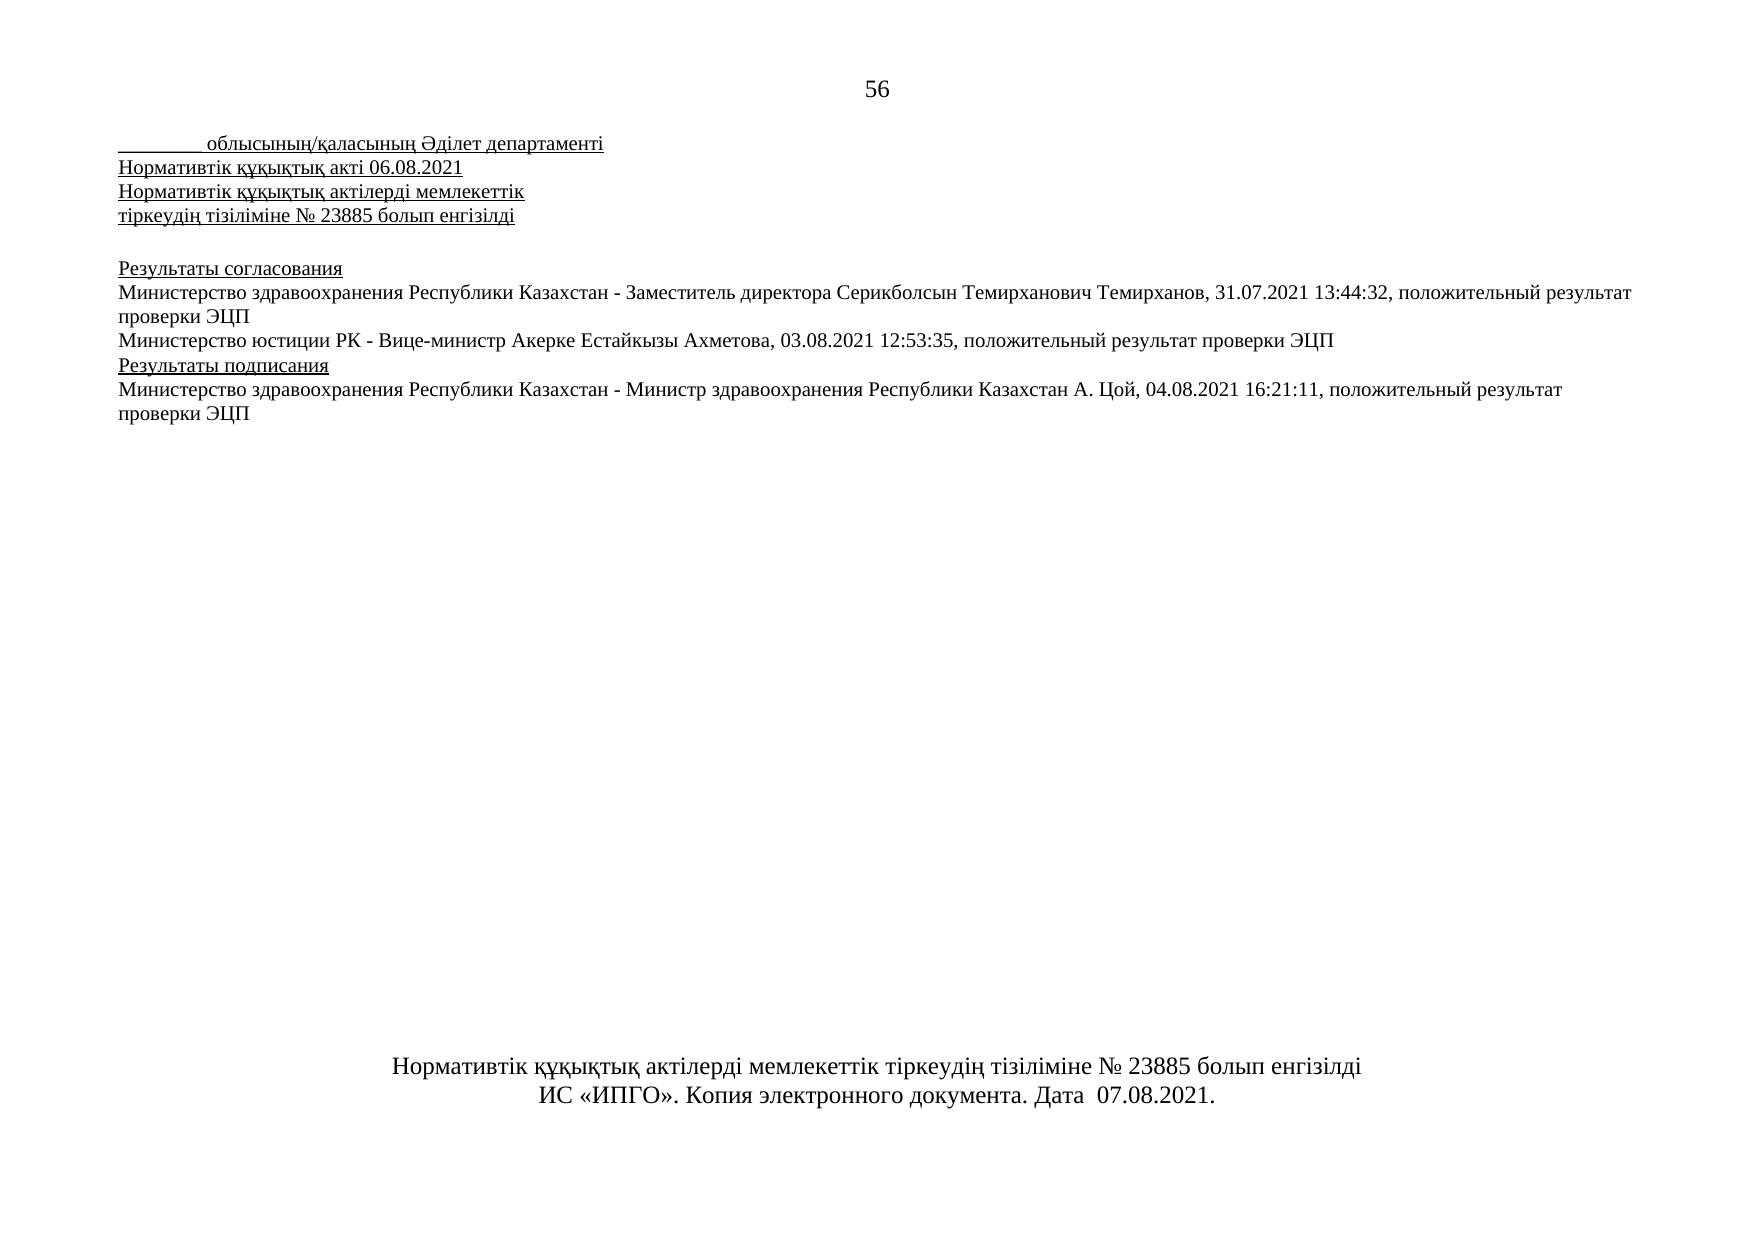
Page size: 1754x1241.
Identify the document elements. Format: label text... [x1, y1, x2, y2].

text Нормативтік құқықтық акті 06.08.2021 [118, 155, 1636, 179]
text тіркеудің тізіліміне № 23885 болып енгізілді [118, 203, 1636, 227]
text Результаты согласования [118, 256, 1636, 280]
text Министерство здравоохранения Республики Казахстан - Министр здравоохранения Республики Казахстан А. Цой, 04.08.2021 16:21:11, положительный результат проверки ЭЦП [118, 377, 1636, 425]
text ________ облысының/қаласының Әділет департаменті [118, 131, 1636, 155]
text Нормативтік құқықтық актілерді мемлекеттік [118, 179, 1636, 203]
text Результаты подписания [118, 352, 1636, 377]
text Министерство юстиции РК - Вице-министр Акерке Естайкызы Ахметова, 03.08.2021 12:53:35, положительный результат проверки ЭЦП [118, 328, 1636, 352]
text Министерство здравоохранения Республики Казахстан - Заместитель директора Серикболсын Темирханович Темирханов, 31.07.2021 13:44:32, положительный результат проверки ЭЦП [118, 280, 1636, 328]
